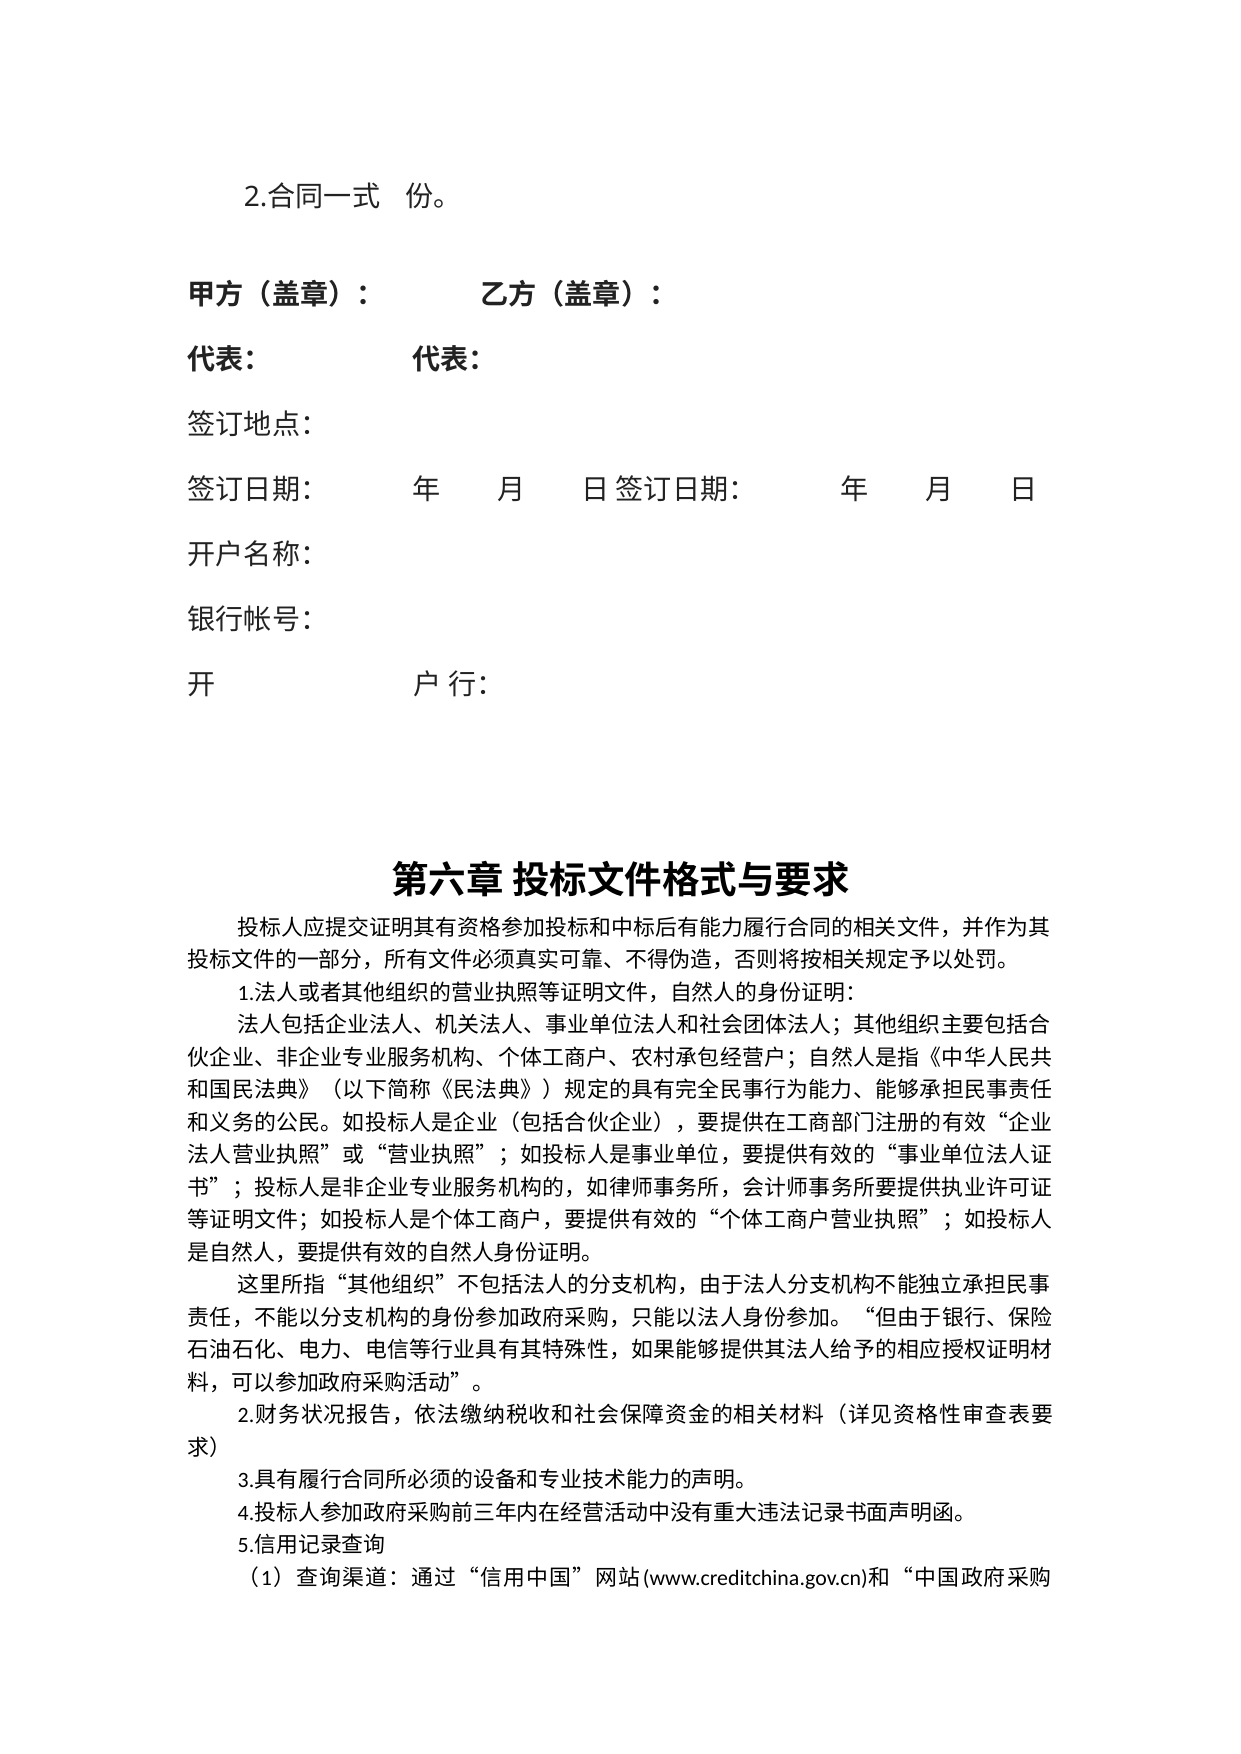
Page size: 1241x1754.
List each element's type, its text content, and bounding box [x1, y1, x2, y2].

text 甲方（盖章）： 乙方（盖章）： [187, 259, 1053, 324]
text 1.法人或者其他组织的营业执照等证明文件，自然人的身份证明： [187, 974, 1053, 1007]
text 开 户 行： [187, 649, 1053, 714]
text 这里所指“其他组织”不包括法人的分支机构，由于法人分支机构不能独立承担民事责任，不能以分支机构的身份参加政府采购，只能以法人身份参加。“但由于银行、保险、石油石化、电力、电信等行业具有其特殊性，如果能够提供其法人给予的相应授权证明材料，可以参加政府采购活动”。 [187, 1267, 1053, 1397]
text 2.财务状况报告，依法缴纳税收和社会保障资金的相关材料（详见资格性审查表要求） [187, 1397, 1053, 1462]
text 开户名称： [187, 519, 1053, 584]
text 第六章 投标文件格式与要求 [187, 844, 1053, 909]
text 签订日期： 年 月 日 签订日期： 年 月 日 [187, 454, 1053, 519]
text 银行帐号： [187, 584, 1053, 649]
text 投标人应提交证明其有资格参加投标和中标后有能力履行合同的相关文件，并作为其投标文件的一部分，所有文件必须真实可靠、不得伪造，否则将按相关规定予以处罚。 [187, 909, 1053, 974]
text 代表： 代表： [187, 324, 1053, 389]
text 签订地点： [187, 389, 1053, 454]
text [187, 1559, 1053, 1592]
text 4.投标人参加政府采购前三年内在经营活动中没有重大违法记录书面声明函。 [187, 1494, 1053, 1527]
text 3.具有履行合同所必须的设备和专业技术能力的声明。 [187, 1462, 1053, 1494]
text 5.信用记录查询 [187, 1527, 1053, 1559]
text 法人包括企业法人、机关法人、事业单位法人和社会团体法人；其他组织主要包括合伙企业、非企业专业服务机构、个体工商户、农村承包经营户；自然人是指《中华人民共和国民法典》（以下简称《民法典》）规定的具有完全民事行为能力、能够承担民事责任和义务的公民。如投标人是企业（包括合伙企业），要提供在工商部门注册的有效“企业法人营业执照”或“营业执照”；如投标人是事业单位，要提供有效的“事业单位法人证书”；投标人是非企业专业服务机构的，如律师事务所，会计师事务所要提供执业许可证等证明文件；如投标人是个体工商户，要提供有效的“个体工商户营业执照”；如投标人是自然人，要提供有效的自然人身份证明。 [187, 1007, 1053, 1267]
text 2.合同一式 份。 [187, 162, 1053, 227]
